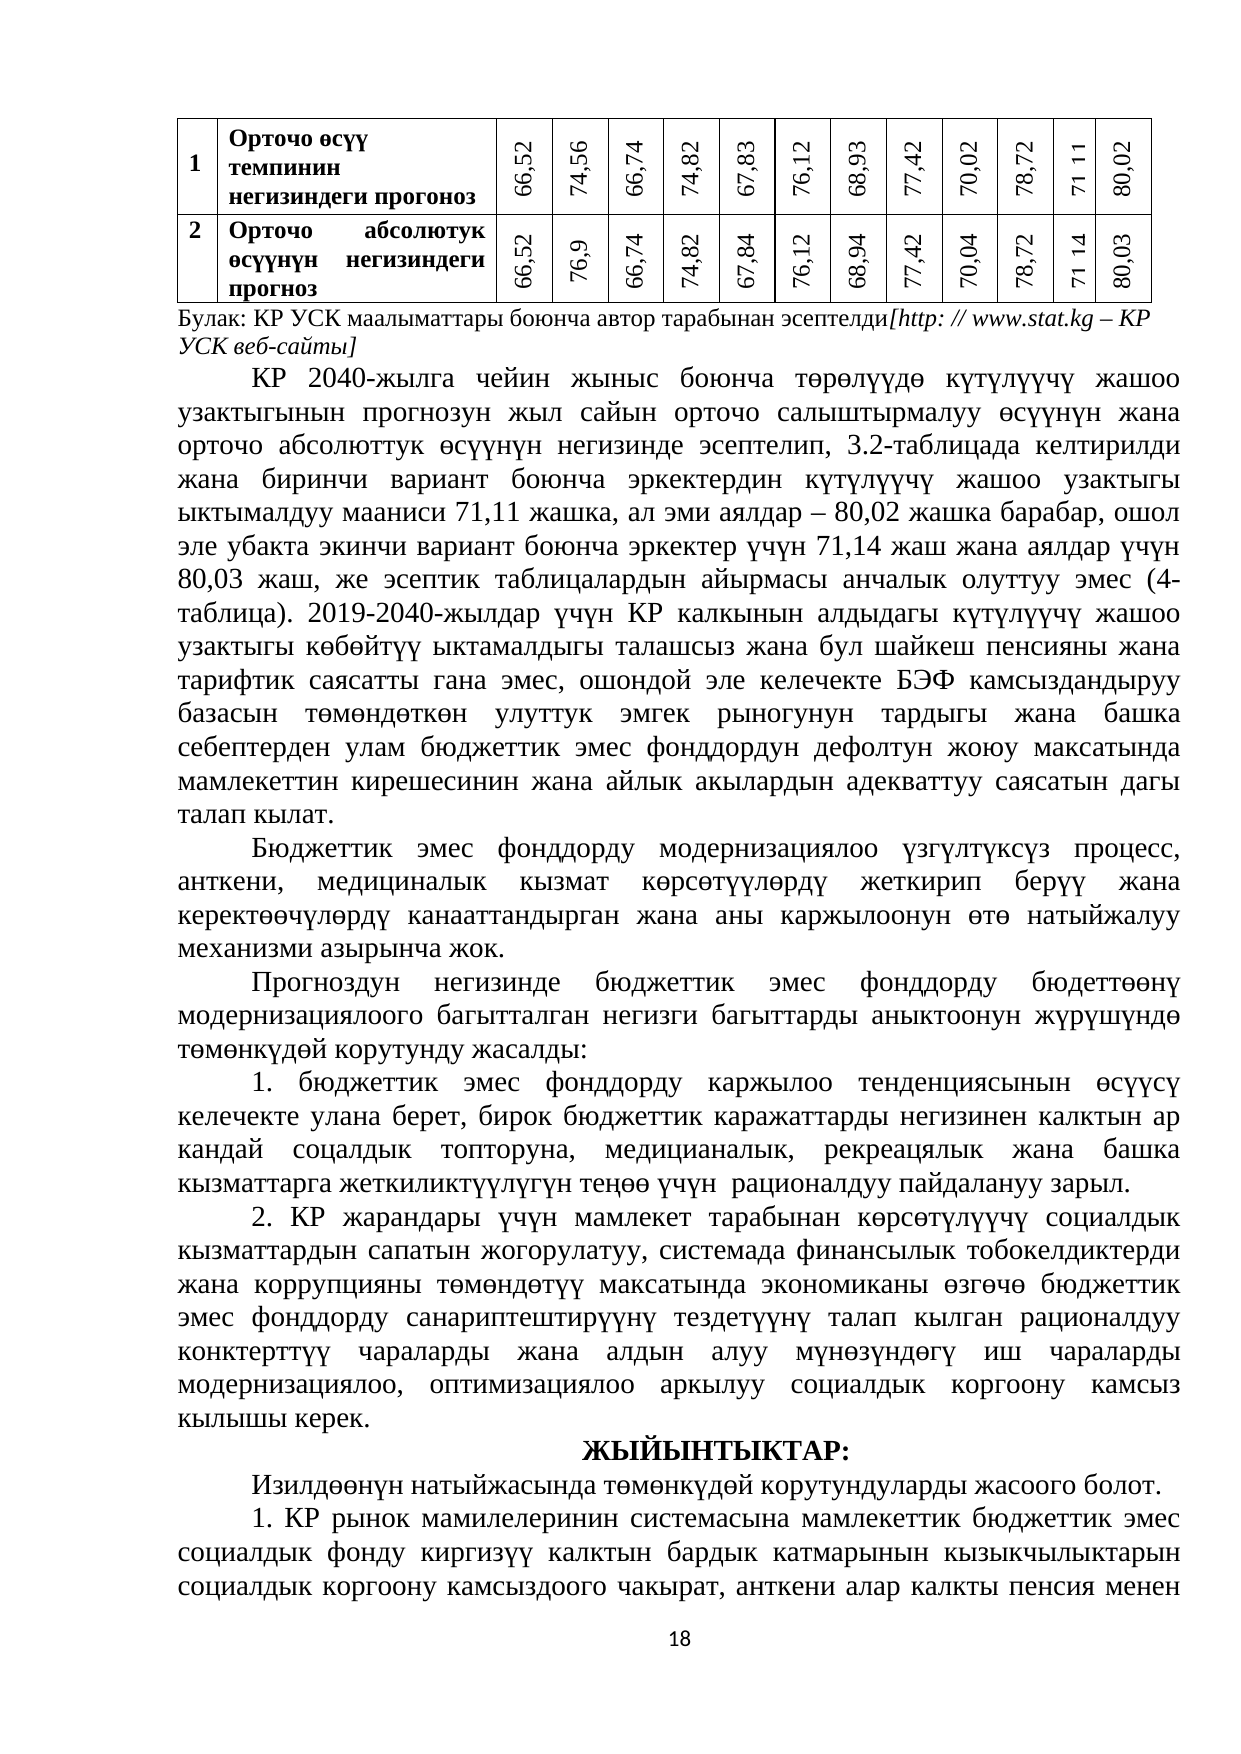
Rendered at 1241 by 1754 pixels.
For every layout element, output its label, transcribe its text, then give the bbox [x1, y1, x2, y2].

text ЖЫЙЫНТЫКТАР: [177, 1433, 1181, 1467]
table_cell 66,52 [497, 119, 552, 214]
text Изилдөөнүн натыйжасында төмөнкүдөй корутундуларды жасоого болот. [177, 1467, 1181, 1501]
table_cell 71,11 [1054, 119, 1095, 214]
table_cell 76,9 [553, 215, 608, 302]
table_cell 66,74 [609, 119, 663, 214]
table_cell 71,14 [1054, 215, 1095, 302]
table_cell 68,93 [831, 119, 886, 214]
table_cell 76,12 [776, 215, 830, 302]
table_cell 68,94 [831, 215, 886, 302]
table_cell 2 [178, 215, 217, 302]
text Булак: КР УСК маалыматтары боюнча автор тарабынан эсептелди[http: // www.stat.kg – КР УСК веб-сайты] [177, 303, 1181, 360]
table_cell 66,52 [497, 215, 552, 302]
table_cell 74,82 [664, 119, 719, 214]
table_cell 70,02 [943, 119, 997, 214]
table_cell 74,82 [664, 215, 719, 302]
table_cell 80,02 [1096, 119, 1151, 214]
text 2. КР жарандары үчүн мамлекет тарабынан көрсөтүлүүчү социалдык кызматтардын сапатын жогорулатуу, системада финансылык тобокелдиктерди жана коррупцияны төмөндөтүү максатында экономиканы өзгөчө бюджеттик эмес фонддорду санариптештирүүнү тездетүүнү талап кылган рационалдуу конктерттүү чараларды жана алдын алуу мүнөзүндөгү иш чараларды модернизациялоо, оптимизациялоо аркылуу социалдык коргоону камсыз кылышы керек. [177, 1199, 1181, 1433]
table_cell 77,42 [887, 215, 942, 302]
text Прогноздун негизинде бюджеттик эмес фонддорду бюдеттөөнү модернизациялоого багытталган негизги багыттарды аныктоонун жүрүшүндө төмөнкүдөй корутунду жасалды: [177, 964, 1181, 1064]
text 1. бюджеттик эмес фонддорду каржылоо тенденциясынын өсүүсү келечекте улана берет, бирок бюджеттик каражаттарды негизинен калктын ар кандай соцалдык топторуна, медицианалык, рекреацялык жана башка кызматтарга жеткиликтүүлүгүн теңөө үчүн рационалдуу пайдалануу зарыл. [177, 1064, 1181, 1199]
table_cell 67,84 [720, 215, 774, 302]
table_cell 80,03 [1096, 215, 1151, 302]
table_cell 1 [178, 119, 217, 214]
text Бюджеттик эмес фонддорду модернизациялоо үзгүлтүксүз процесс, анткени, медициналык кызмат көрсөтүүлөрдү жеткирип берүү жана керектөөчүлөрдү канааттандырган жана аны каржылоонун өтө натыйжалуу механизми азырынча жок. [177, 830, 1181, 964]
table_cell 76,12 [776, 119, 830, 214]
table_cell 74,56 [553, 119, 608, 214]
table_cell 77,42 [887, 119, 942, 214]
table_cell 78,72 [998, 119, 1053, 214]
table_cell 70,04 [943, 215, 997, 302]
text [177, 1501, 1181, 1601]
table_cell Орточо абсолютук өсүүнүн негизиндеги прогноз [218, 215, 496, 302]
table_cell 78,72 [998, 215, 1053, 302]
table_cell 66,74 [609, 215, 663, 302]
table_cell 67,83 [720, 119, 774, 214]
table_cell Орточо өсүү темпинин негизиндеги прогоноз [218, 119, 496, 214]
text КР 2040-жылга чейин жыныс боюнча төрөлүүдө күтүлүүчү жашоо узактыгынын прогнозун жыл сайын орточо салыштырмалуу өсүүнүн жана орточо абсолюттук өсүүнүн негизинде эсептелип, 3.2-таблицада келтирилди жана биринчи вариант боюнча эркектердин күтүлүүчү жашоо узактыгы ыктымалдуу мааниси 71,11 жашка, ал эми аялдар – 80,02 жашка барабар, ошол эле убакта экинчи вариант боюнча эркектер үчүн 71,14 жаш жана аялдар үчүн 80,03 жаш, же эсептик таблицалардын айырмасы анчалык олуттуу эмес (4-таблица). 2019-2040-жылдар үчүн КР калкынын алдыдагы күтүлүүчү жашоо узактыгы көбөйтүү ыктамалдыгы талашсыз жана бул шайкеш пенсияны жана тарифтик саясатты гана эмес, ошондой эле келечекте БЭФ камсыздандыруу базасын төмөндөткөн улуттук эмгек рыногунун тардыгы жана башка себептерден улам бюджеттик эмес фонддордун дефолтун жоюу максатында мамлекеттин кирешесинин жана айлык акылардын адекваттуу саясатын дагы талап кылат. [177, 360, 1181, 830]
